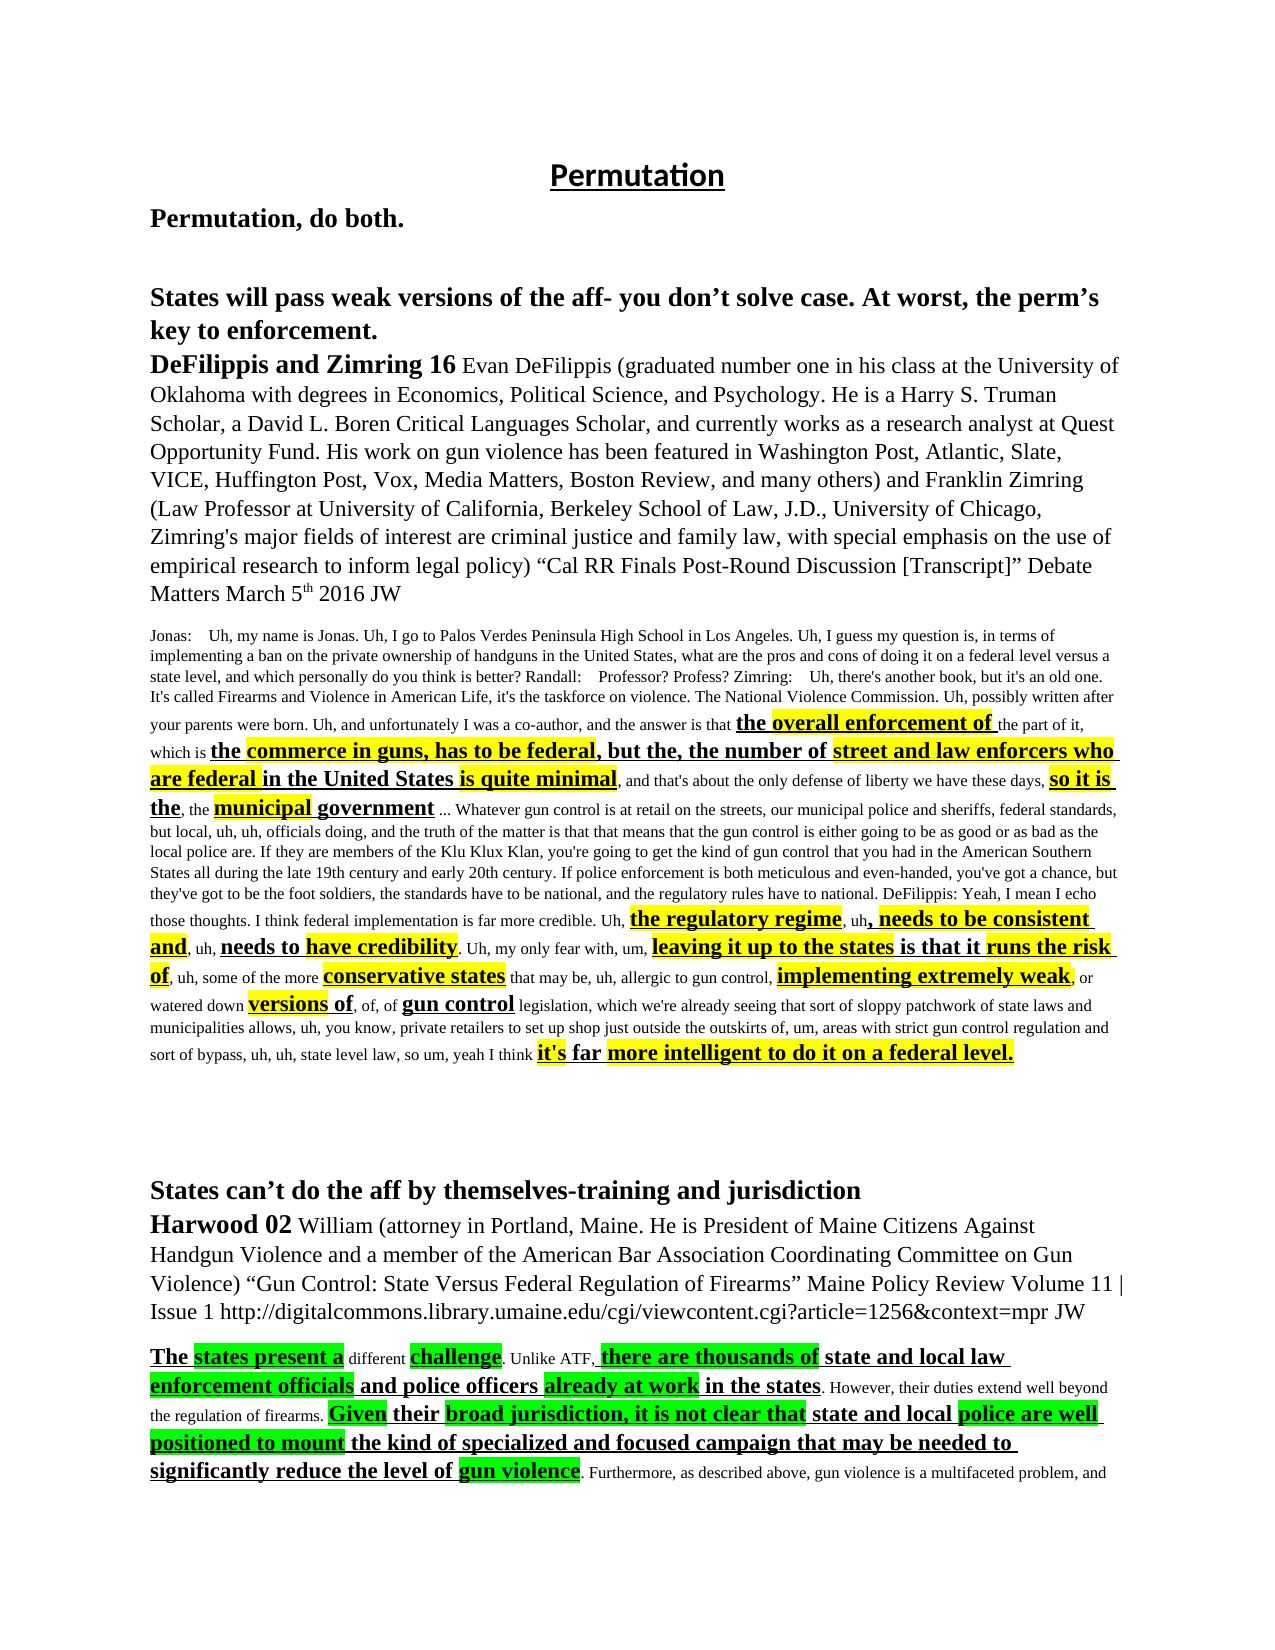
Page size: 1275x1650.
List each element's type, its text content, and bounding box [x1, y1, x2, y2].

subtitle Permutation, do both. [150, 202, 1125, 233]
subtitle Permutation [150, 154, 1125, 195]
subtitle States can’t do the aff by themselves-training and jurisdiction [150, 1174, 1125, 1206]
text DeFilippis and Zimring 16 Evan DeFilippis (graduated number one in his class at the University of Oklahoma with degrees in Economics, Political Science, and Psychology. He is a Harry S. Truman Scholar, a David L. Boren Critical Languages Scholar, and currently works as a research analyst at Quest Opportunity Fund. His work on gun violence has been featured in Washington Post, Atlantic, Slate, VICE, Huffington Post, Vox, Media Matters, Boston Review, and many others) and Franklin Zimring (Law Professor at University of California, Berkeley School of Law, J.D., University of Chicago, Zimring's major fields of interest are criminal justice and family law, with special emphasis on the use of empirical research to inform legal policy) “Cal RR Finals Post-Round Discussion [Transcript]” Debate Matters March 5th 2016 JW [150, 348, 1125, 607]
text Jonas: Uh, my name is Jonas. Uh, I go to Palos Verdes Peninsula High School in Los Angeles. Uh, I guess my question is, in terms of implementing a ban on the private ownership of handguns in the United States, what are the pros and cons of doing it on a federal level versus a state level, and which personally do you think is better? Randall: Professor? Profess? Zimring: Uh, there's another book, but it's an old one. It's called Firearms and Violence in American Life, it's the taskforce on violence. The National Violence Commission. Uh, possibly written after your parents were born. Uh, and unfortunately I was a co-author, and the answer is that the overall enforcement of the part of it, which is the commerce in guns, has to be federal, but the, the number of street and law enforcers who are federal in the United States is quite minimal, and that's about the only defense of liberty we have these days, so it is the, the municipal government ... Whatever gun control is at retail on the streets, our municipal police and sheriffs, federal standards, but local, uh, uh, officials doing, and the truth of the matter is that that means that the gun control is either going to be as good or as bad as the local police are. If they are members of the Klu Klux Klan, you're going to get the kind of gun control that you had in the American Southern States all during the late 19th century and early 20th century. If police enforcement is both meticulous and even-handed, you've got a chance, but they've got to be the foot soldiers, the standards have to be national, and the regulatory rules have to national. DeFilippis: Yeah, I mean I echo those thoughts. I think federal implementation is far more credible. Uh, the regulatory regime, uh, needs to be consistent and, uh, needs to have credibility. Uh, my only fear with, um, leaving it up to the states is that it runs the risk of, uh, some of the more conservative states that may be, uh, allergic to gun control, implementing extremely weak, or watered down versions of, of, of gun control legislation, which we're already seeing that sort of sloppy patchwork of state laws and municipalities allows, uh, you know, private retailers to set up shop just outside the outskirts of, um, areas with strict gun control regulation and sort of bypass, uh, uh, state level law, so um, yeah I think it's far more intelligent to do it on a federal level. [150, 625, 1125, 1066]
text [150, 1343, 1125, 1483]
subtitle States will pass weak versions of the aff- you don’t solve case. At worst, the perm’s key to enforcement. [150, 281, 1125, 346]
